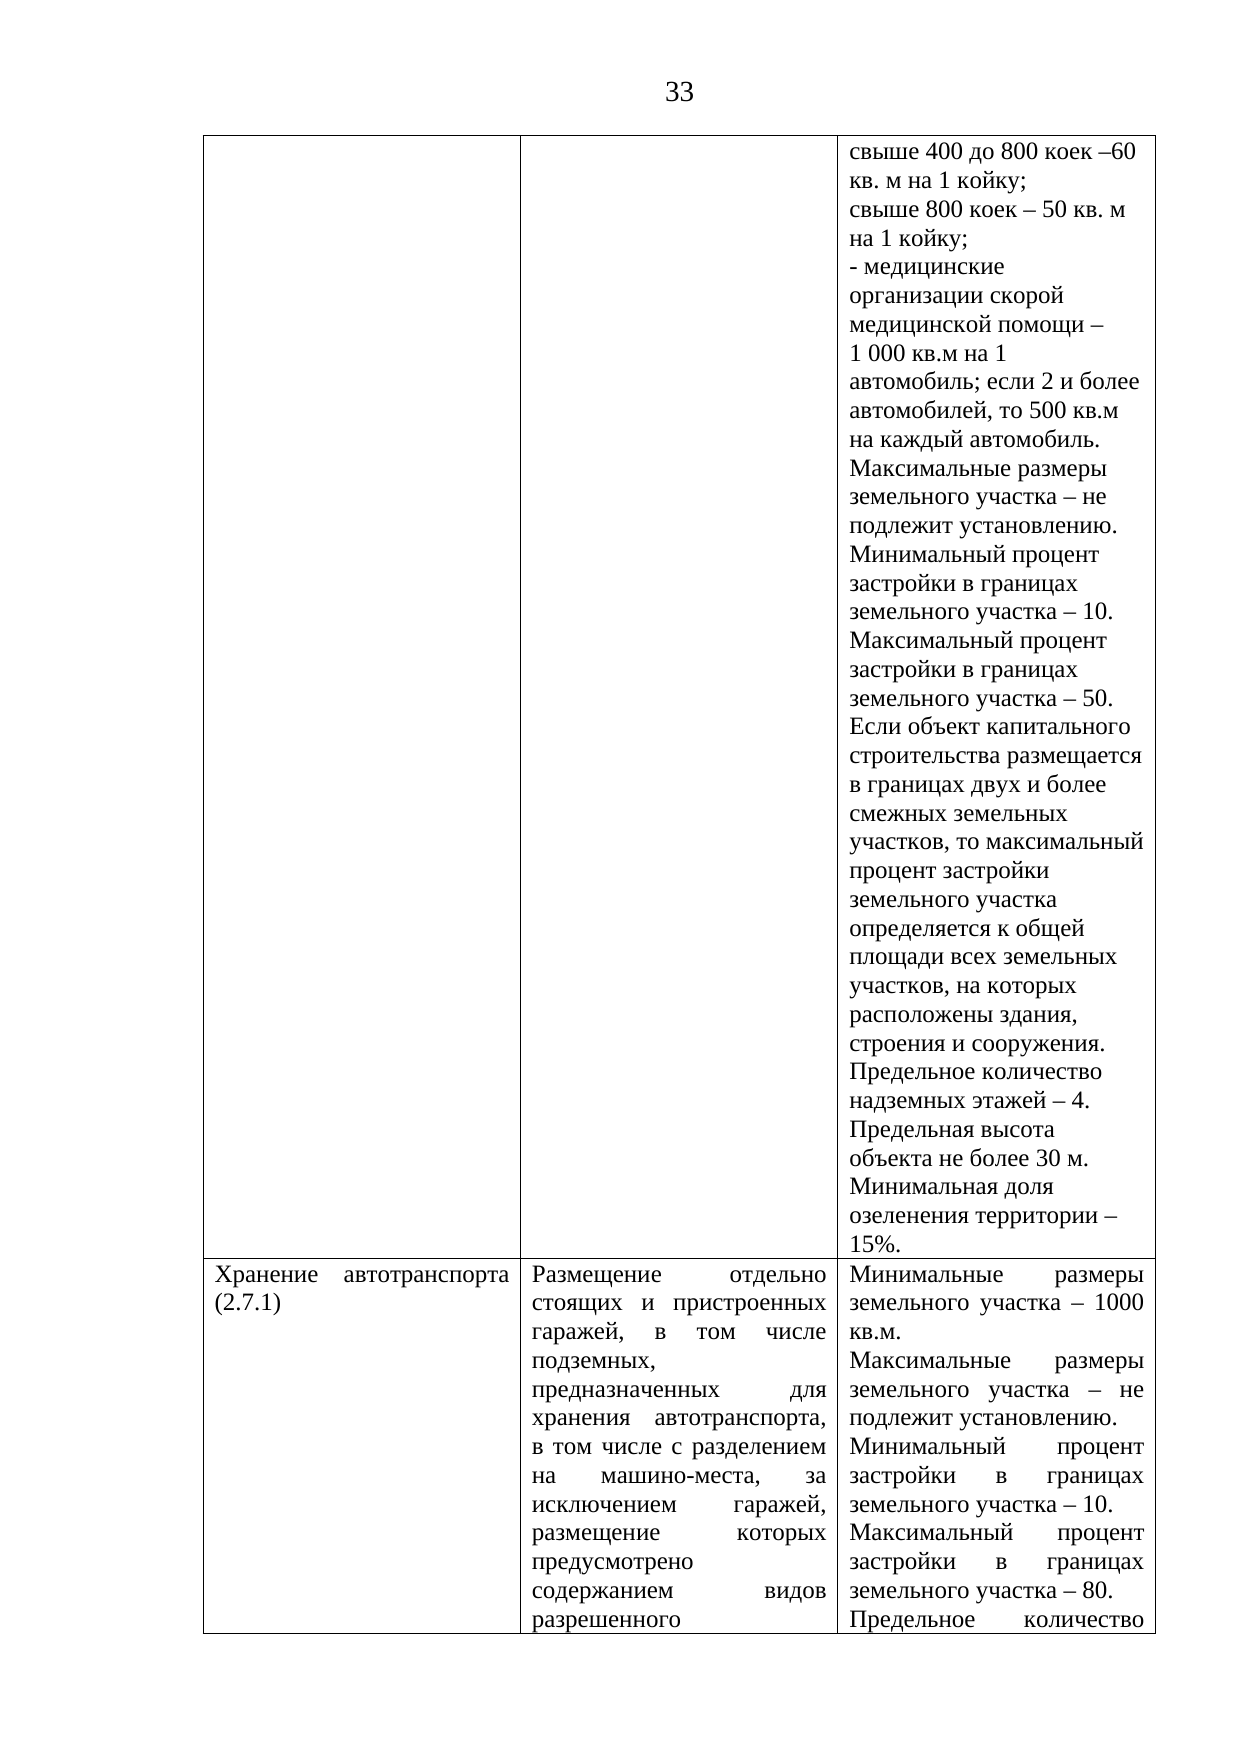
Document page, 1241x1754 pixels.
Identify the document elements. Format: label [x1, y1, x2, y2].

table_cell [838, 1259, 1155, 1632]
table_cell [838, 136, 1155, 1258]
table_cell [521, 1259, 837, 1632]
table_cell [521, 136, 837, 1258]
table_cell [204, 136, 520, 1258]
table_cell [204, 1259, 520, 1632]
